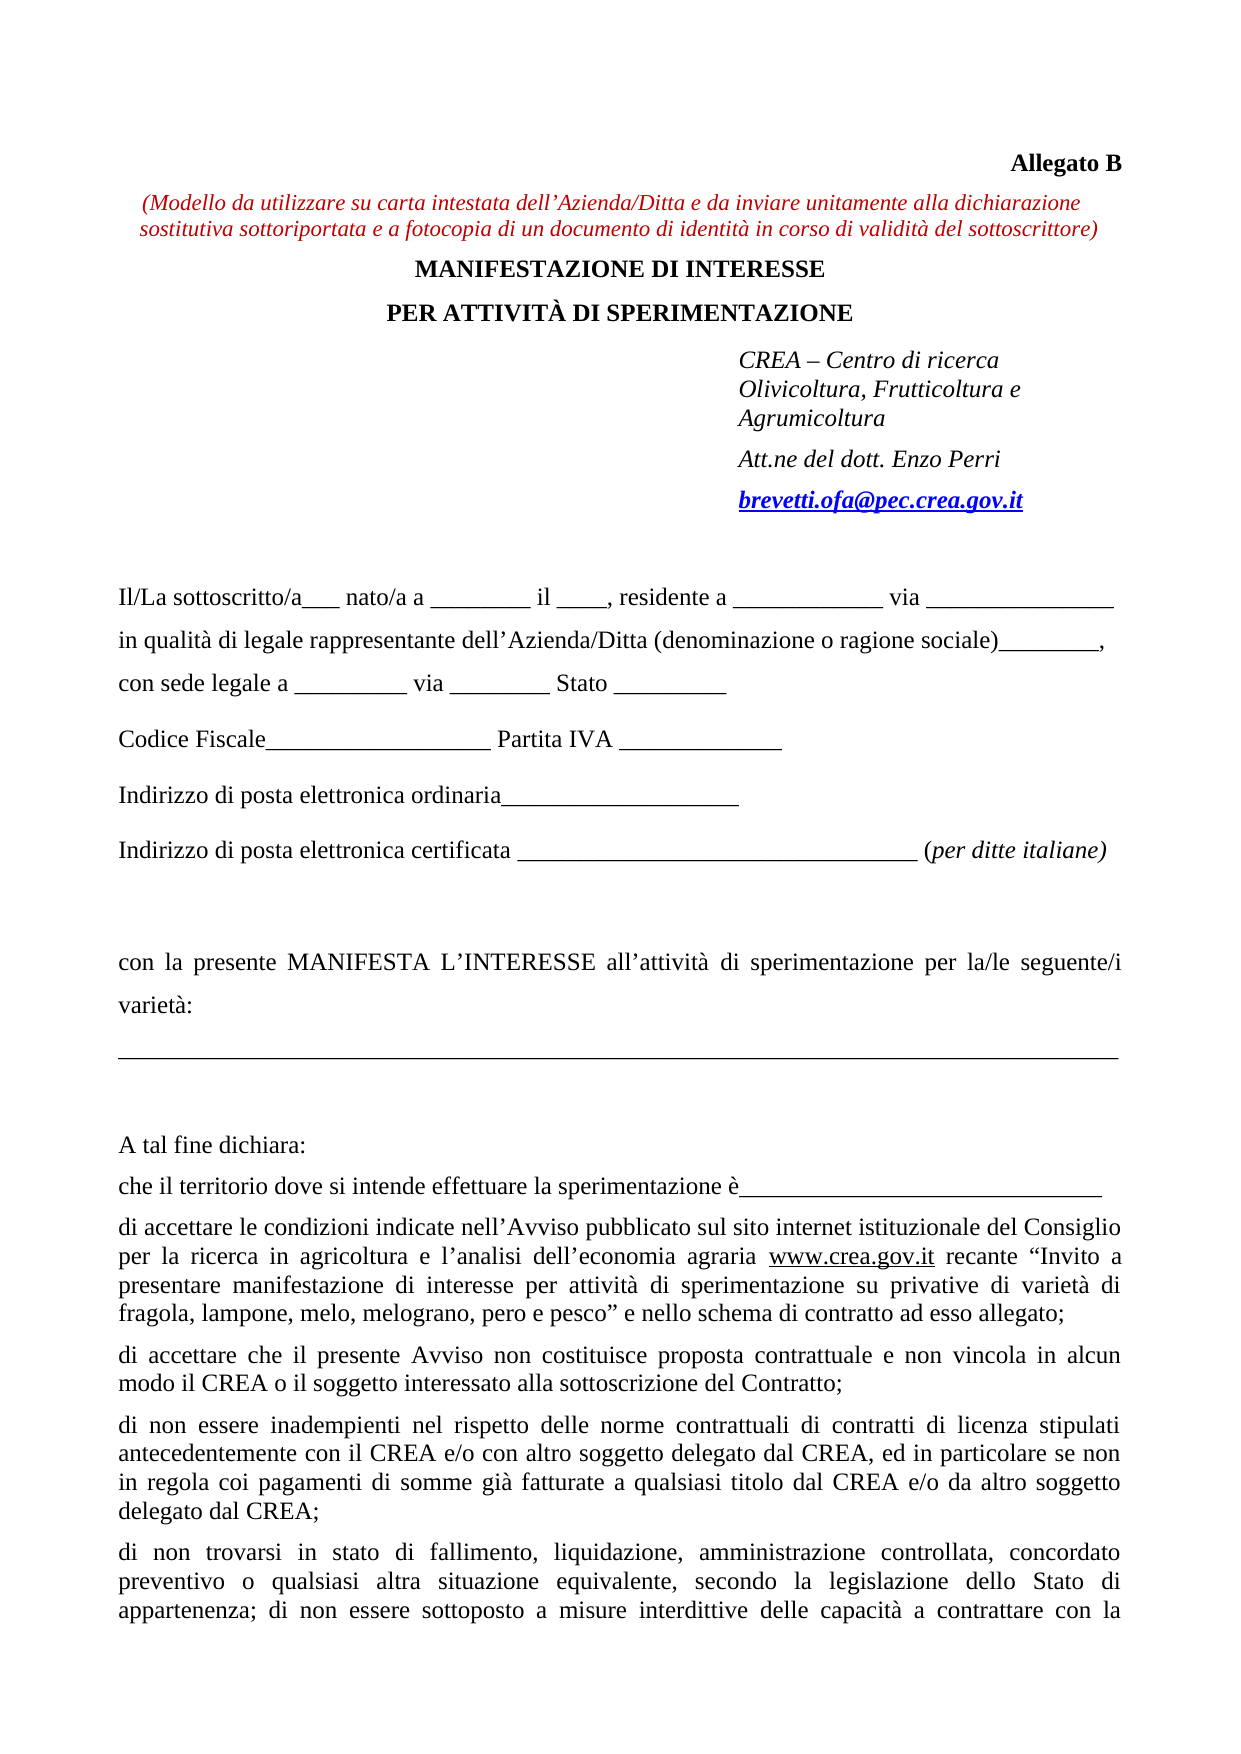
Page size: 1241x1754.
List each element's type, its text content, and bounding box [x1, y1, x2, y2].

text di accettare che il presente Avviso non costituisce proposta contrattuale e non vincola in alcun modo il CREA o il soggetto interessato alla sottoscrizione del Contratto; [118, 1340, 1122, 1397]
text di non essere inadempienti nel rispetto delle norme contrattuali di contratti di licenza stipulati antecedentemente con il CREA e/o con altro soggetto delegato dal CREA, ed in particolare se non in regola coi pagamenti di somme già fatturate a qualsiasi titolo dal CREA e/o da altro soggetto delegato dal CREA; [118, 1410, 1122, 1525]
text (Modello da utilizzare su carta intestata dell’Azienda/Ditta e da inviare unitamente alla dichiarazione sostitutiva sottoriportata e a fotocopia di un documento di identità in corso di validità del sottoscrittore) [103, 189, 1122, 242]
text CREA – Centro di ricerca Olivicoltura, Frutticoltura e Agrumicoltura [738, 345, 1122, 432]
text Indirizzo di posta elettronica ordinaria___________________ [118, 780, 1122, 808]
text Il/La sottoscritto/a___ nato/a a ________ il ____, residente a ____________ via _______________ in qualità di legale rappresentante dell’Azienda/Ditta (denominazione o ragione sociale)________, con sede legale a _________ via ________ Stato _________ [118, 582, 1122, 697]
text che il territorio dove si intende effettuare la sperimentazione è_____________________________ [118, 1171, 1122, 1200]
text brevetti.ofa@pec.crea.gov.it [738, 485, 1122, 514]
text Allegato B [118, 148, 1122, 176]
text Codice Fiscale__________________ Partita IVA _____________ [118, 724, 1122, 753]
subtitle MANIFESTAZIONE DI INTERESSE [118, 254, 1122, 283]
text Indirizzo di posta elettronica certificata ________________________________ (per ditte italiane) [118, 835, 1122, 864]
text PER ATTIVITÀ DI SPERIMENTAZIONE [118, 298, 1122, 326]
text di accettare le condizioni indicate nell’Avviso pubblicato sul sito internet istituzionale del Consiglio per la ricerca in agricoltura e l’analisi dell’economia agraria www.crea.gov.it recante “Invito a presentare manifestazione di interesse per attività di sperimentazione su privative di varietà di fragola, lampone, melo, melograno, pero e pesco” e nello schema di contratto ad esso allegato; [118, 1212, 1122, 1327]
text Att.ne del dott. Enzo Perri [738, 444, 1122, 473]
text con la presente MANIFESTA L’INTERESSE all’attività di sperimentazione per la/le seguente/i varietà: ________________________________________________________________________________ [118, 947, 1122, 1062]
text A tal fine dichiara: [118, 1130, 1122, 1158]
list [118, 1537, 1122, 1623]
